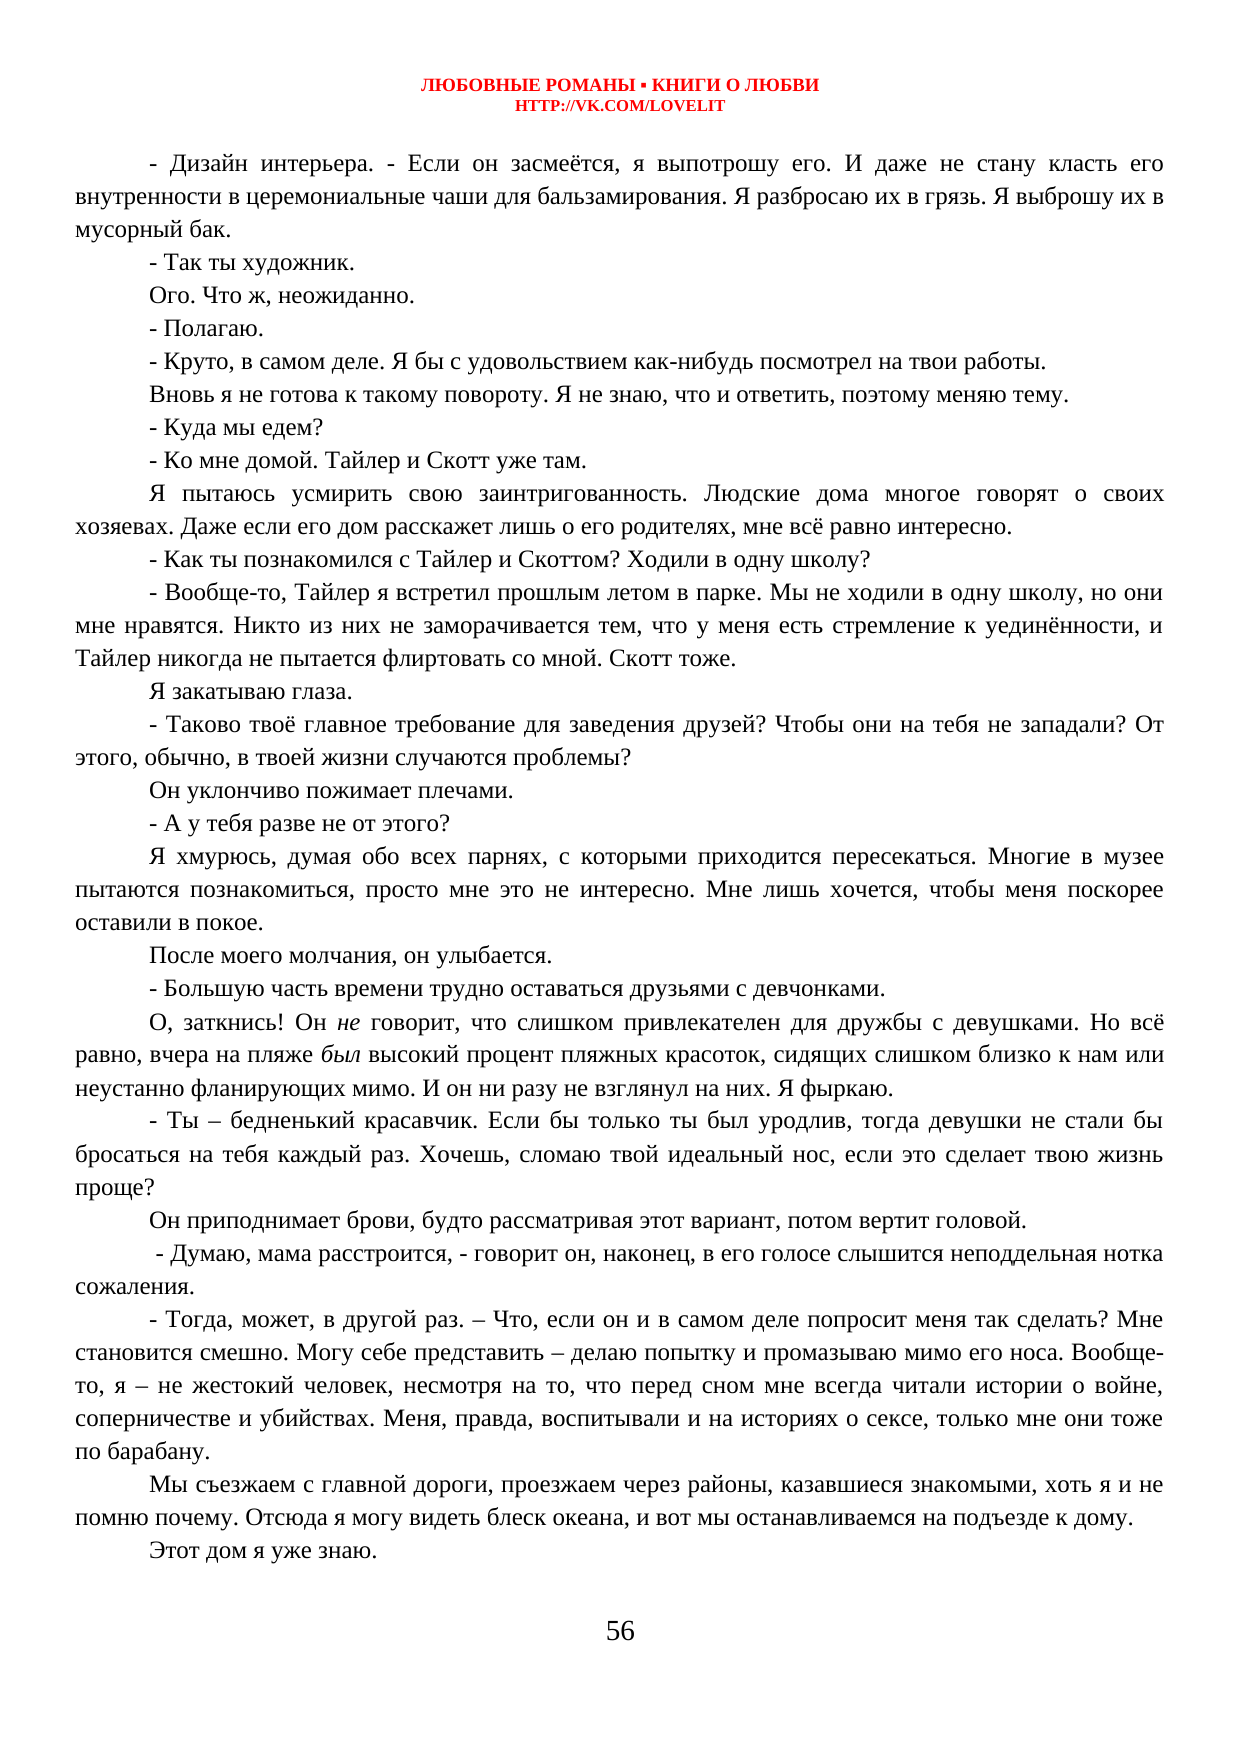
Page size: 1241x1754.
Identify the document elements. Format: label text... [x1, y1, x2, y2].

text Мы съезжаем с главной дороги, проезжаем через районы, казавшиеся знакомыми, хоть я и не помню почему. Отсюда я могу видеть блеск океана, и вот мы останавливаемся на подъезде к дому. [75, 1469, 1165, 1531]
text Я пытаюсь усмирить свою заинтригованность. Людские дома многое говорят о своих хозяевах. Даже если его дом расскажет лишь о его родителях, мне всё равно интересно. [75, 478, 1165, 540]
text - Так ты художник. [75, 247, 1165, 276]
text - Вообще-то, Тайлер я встретил прошлым летом в парке. Мы не ходили в одну школу, но они мне нравятся. Никто из них не заморачивается тем, что у меня есть стремление к уединённости, и Тайлер никогда не пытается флиртовать со мной. Скотт тоже. [75, 577, 1165, 672]
text - Таково твоё главное требование для заведения друзей? Чтобы они на тебя не западали? От этого, обычно, в твоей жизни случаются проблемы? [75, 709, 1165, 771]
text Я хмурюсь, думая обо всех парнях, с которыми приходится пересекаться. Многие в музее пытаются познакомиться, просто мне это не интересно. Мне лишь хочется, чтобы меня поскорее оставили в покое. [75, 841, 1165, 936]
text - Думаю, мама расстроится, - говорит он, наконец, в его голосе слышится неподдельная нотка сожаления. [75, 1238, 1165, 1299]
text Я закатываю глаза. [75, 676, 1165, 705]
text Этот дом я уже знаю. [75, 1535, 1165, 1564]
text - Куда мы едем? [75, 412, 1165, 441]
text - Как ты познакомился с Тайлер и Скоттом? Ходили в одну школу? [75, 544, 1165, 573]
text Он уклончиво пожимает плечами. [75, 775, 1165, 804]
text - Тогда, может, в другой раз. – Что, если он и в самом деле попросит меня так сделать? Мне становится смешно. Могу себе представить – делаю попытку и промазываю мимо его носа. Вообще-то, я – не жестокий человек, несмотря на то, что перед сном мне всегда читали истории о войне, соперничестве и убийствах. Меня, правда, воспитывали и на историях о сексе, только мне они тоже по барабану. [75, 1304, 1165, 1464]
text - А у тебя разве не от этого? [75, 808, 1165, 837]
text - Ты – бедненький красавчик. Если бы только ты был уродлив, тогда девушки не стали бы бросаться на тебя каждый раз. Хочешь, сломаю твой идеальный нос, если это сделает твою жизнь проще? [75, 1106, 1165, 1200]
text После моего молчания, он улыбается. [75, 941, 1165, 969]
text - Круто, в самом деле. Я бы с удовольствием как-нибудь посмотрел на твои работы. [75, 346, 1165, 375]
text - Дизайн интерьера. - Если он засмеётся, я выпотрошу его. И даже не стану класть его внутренности в церемониальные чаши для бальзамирования. Я разбросаю их в грязь. Я выброшу их в мусорный бак. [75, 148, 1165, 243]
text Вновь я не готова к такому повороту. Я не знаю, что и ответить, поэтому меняю тему. [75, 379, 1165, 408]
text Он приподнимает брови, будто рассматривая этот вариант, потом вертит головой. [75, 1205, 1165, 1233]
text О, заткнись! Он не говорит, что слишком привлекателен для дружбы с девушками. Но всё равно, вчера на пляже был высокий процент пляжных красоток, сидящих слишком близко к нам или неустанно фланирующих мимо. И он ни разу не взглянул на них. Я фыркаю. [75, 1007, 1165, 1101]
text - Ко мне домой. Тайлер и Скотт уже там. [75, 445, 1165, 474]
text Ого. Что ж, неожиданно. [75, 280, 1165, 309]
text - Полагаю. [75, 313, 1165, 342]
text - Большую часть времени трудно оставаться друзьями с девчонками. [75, 973, 1165, 1002]
